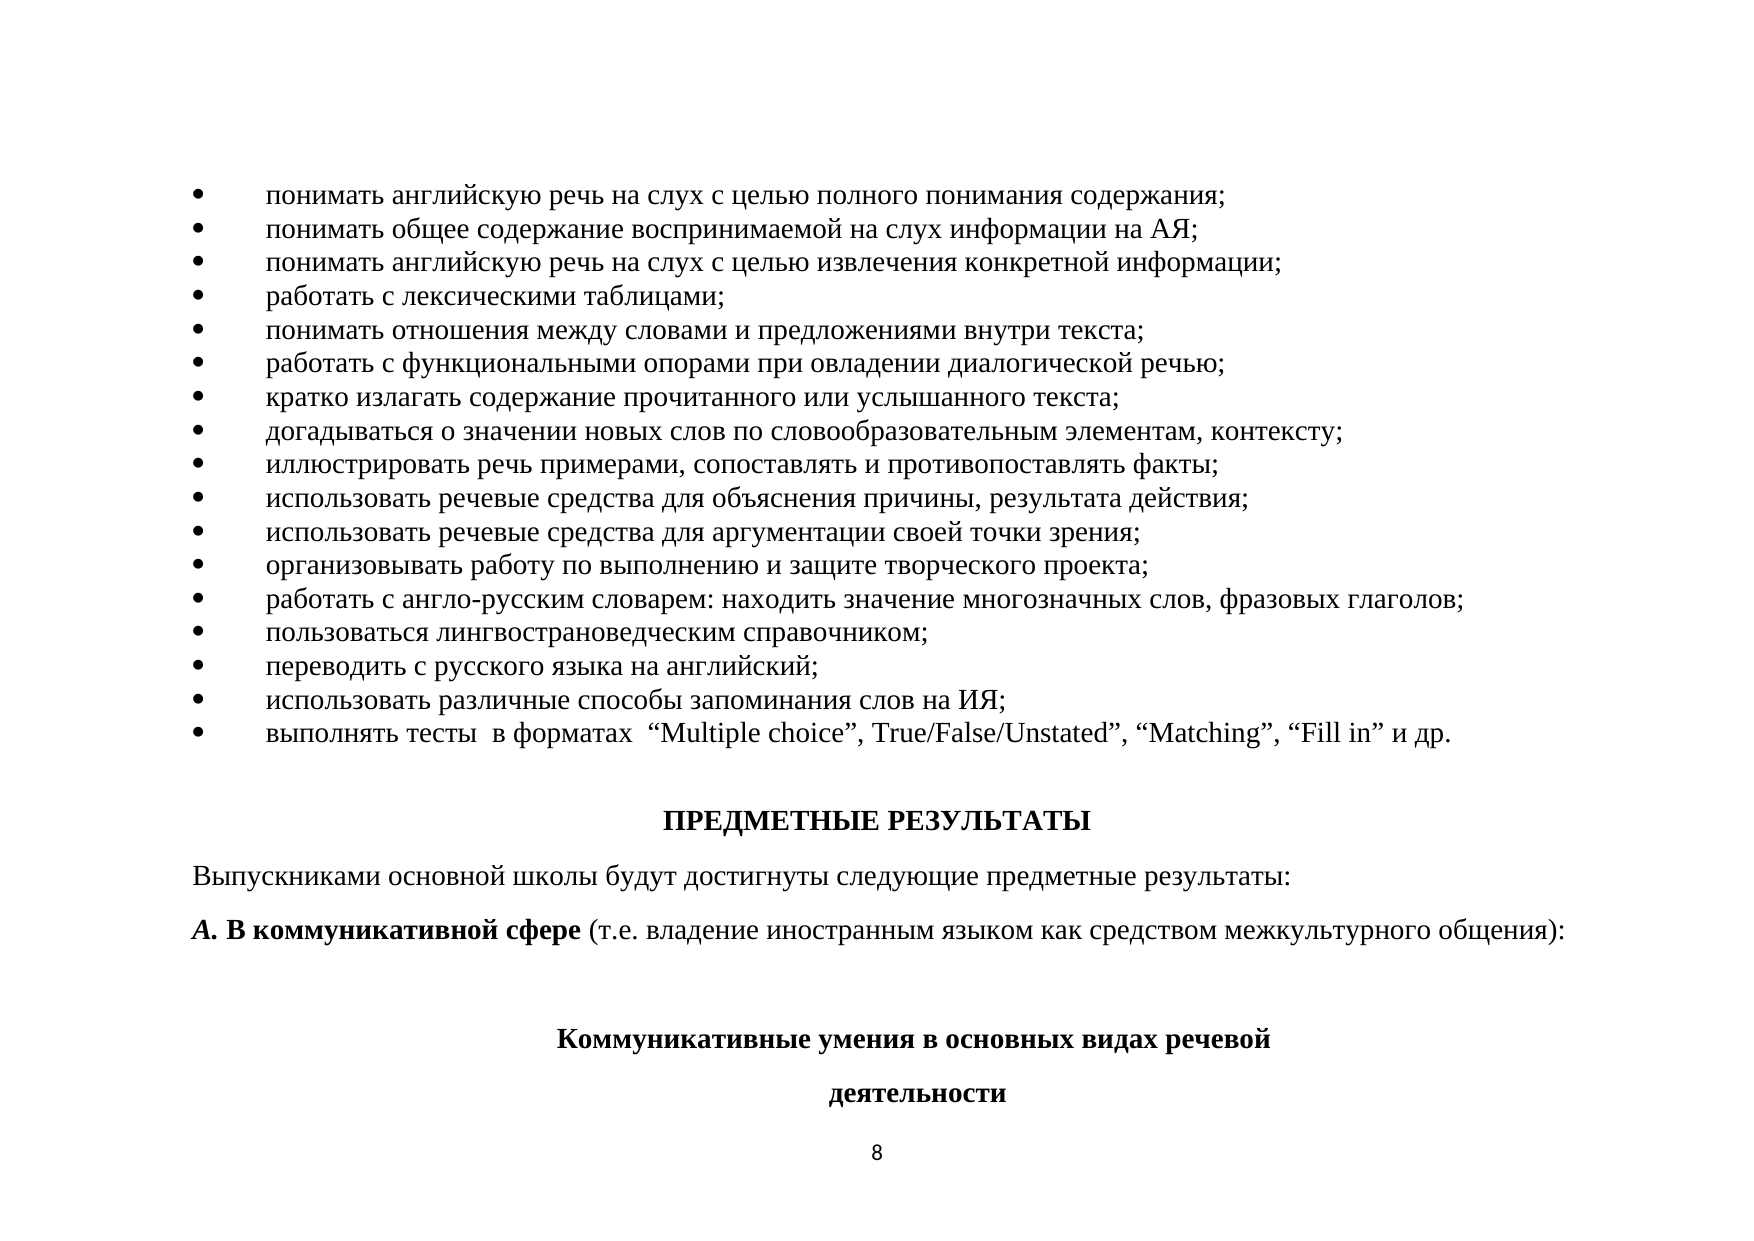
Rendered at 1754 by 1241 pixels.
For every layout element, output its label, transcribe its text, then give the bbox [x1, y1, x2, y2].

list понимать общее содержание воспринимаемой на слух информации на АЯ; [118, 211, 1636, 244]
text деятельности [118, 1075, 1636, 1109]
list работать с функциональными опорами при овладении диалогической речью; [118, 345, 1636, 379]
text Выпускниками основной школы будут достигнуты следующие предметные результаты: [118, 858, 1636, 891]
list догадываться о значении новых слов по словообразовательным элементам, контексту; [118, 413, 1636, 446]
list понимать отношения между словами и предложениями внутри текста; [118, 312, 1636, 345]
list переводить с русского языка на английский; [118, 648, 1636, 682]
text А. В коммуникативной сфере (т.е. владение иностранным языком как средством межкультурного общения): [118, 912, 1636, 946]
list использовать речевые средства для аргументации своей точки зрения; [118, 514, 1636, 547]
list понимать английскую речь на слух с целью полного понимания содержания; [118, 177, 1636, 211]
list работать с лексическими таблицами; [118, 278, 1636, 312]
list выполнять тесты в форматах “Multiple choice”, True/False/Unstated”, “Matching”, “Fill in” и др. [118, 716, 1636, 749]
list иллюстрировать речь примерами, сопоставлять и противопоставлять факты; [118, 446, 1636, 480]
list использовать речевые средства для объяснения причины, результата действия; [118, 480, 1636, 514]
list использовать различные способы запоминания слов на ИЯ; [118, 682, 1636, 716]
list кратко излагать содержание прочитанного или услышанного текста; [118, 379, 1636, 413]
list пользоваться лингвострановедческим справочником; [118, 614, 1636, 648]
list понимать английскую речь на слух с целью извлечения конкретной информации; [118, 244, 1636, 278]
list организовывать работу по выполнению и защите творческого проекта; [118, 547, 1636, 581]
text Коммуникативные умения в основных видах речевой [118, 1021, 1636, 1054]
text ПРЕДМЕТНЫЕ РЕЗУЛЬТАТЫ [118, 803, 1636, 837]
list работать с англо-русским словарем: находить значение многозначных слов, фразовых глаголов; [118, 581, 1636, 614]
